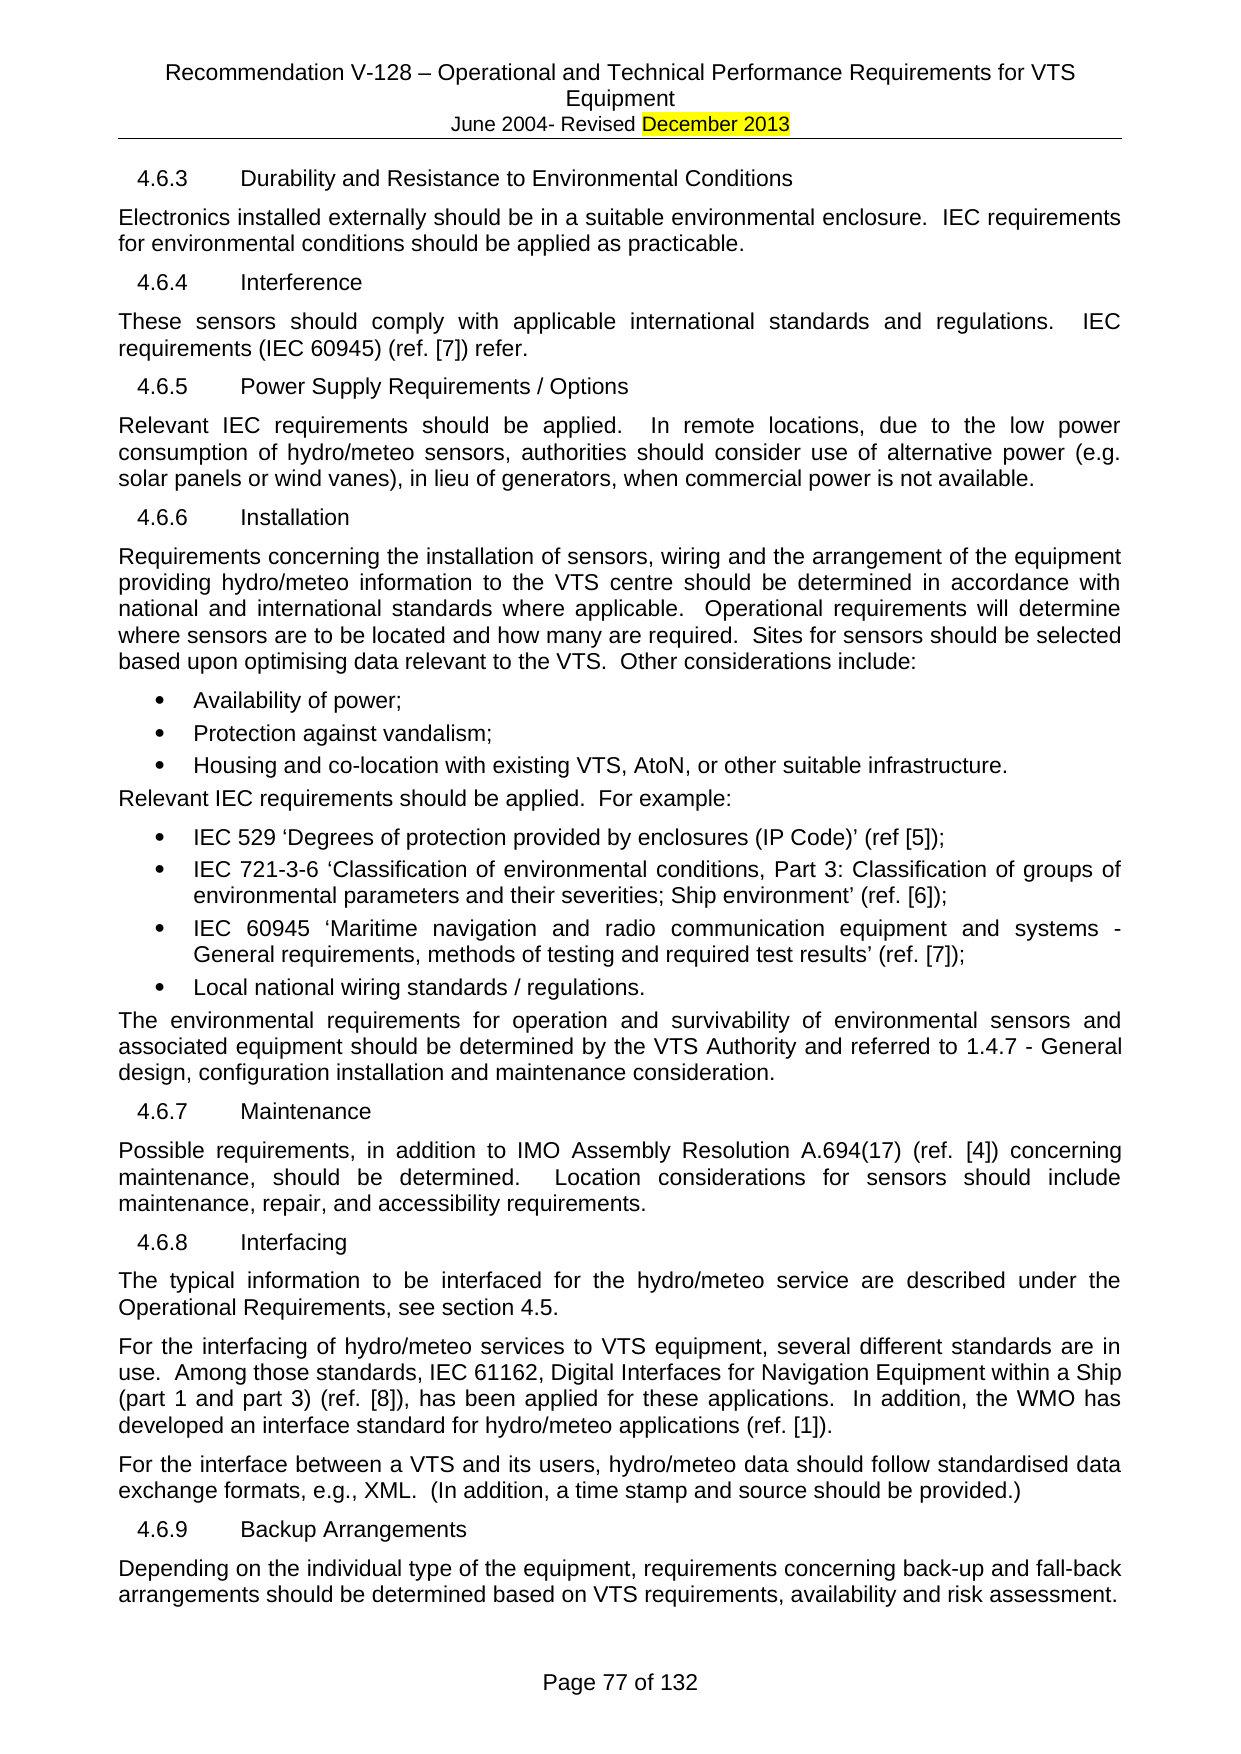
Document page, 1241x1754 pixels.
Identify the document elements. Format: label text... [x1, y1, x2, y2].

text These sensors should comply with applicable international standards and regulations. IEC requirements (IEC 60945) (ref. [7]) refer. [118, 308, 1122, 361]
text Housing and co-location with existing VTS, AtoN, or other suitable infrastructure. [156, 752, 1122, 778]
subtitle Interfacing [137, 1229, 1122, 1255]
subtitle Backup Arrangements [137, 1516, 1122, 1542]
text For the interfacing of hydro/meteo services to VTS equipment, several different standards are in use. Among those standards, IEC 61162, Digital Interfaces for Navigation Equipment within a Ship (part 1 and part 3) (ref. [8]), has been applied for these applications. In addition, the WMO has developed an interface standard for hydro/meteo applications (ref. [1]). [118, 1333, 1122, 1438]
text IEC 60945 ‘Maritime navigation and radio communication equipment and systems - General requirements, methods of testing and required test results’ (ref. [7]); [156, 915, 1122, 968]
text The typical information to be interfaced for the hydro/meteo service are described under the Operational Requirements, see section 4.5. [118, 1267, 1122, 1320]
subtitle Maintenance [137, 1098, 1122, 1124]
text For the interface between a VTS and its users, hydro/meteo data should follow standardised data exchange formats, e.g., XML. (In addition, a time stamp and source should be provided.) [118, 1451, 1122, 1503]
text IEC 721-3-6 ‘Classification of environmental conditions, Part 3: Classification of groups of environmental parameters and their severities; Ship environment’ (ref. [6]); [156, 856, 1122, 909]
subtitle Interference [137, 269, 1122, 296]
text The environmental requirements for operation and survivability of environmental sensors and associated equipment should be determined by the VTS Authority and referred to 1.4.7 - General design, configuration installation and maintenance consideration. [118, 1007, 1122, 1086]
text Protection against vandalism; [156, 719, 1122, 746]
text Electronics installed externally should be in a suitable environmental enclosure. IEC requirements for environmental conditions should be applied as practicable. [118, 204, 1122, 257]
text Availability of power; [156, 687, 1122, 713]
text IEC 529 ‘Degrees of protection provided by enclosures (IP Code)’ (ref [5]); [156, 823, 1122, 850]
subtitle Installation [137, 504, 1122, 530]
subtitle Power Supply Requirements / Options [137, 373, 1122, 400]
subtitle Durability and Resistance to Environmental Conditions [137, 165, 1122, 192]
text Local national wiring standards / regulations. [156, 974, 1122, 1000]
text Possible requirements, in addition to IMO Assembly Resolution A.694(17) (ref. [4]) concerning maintenance, should be determined. Location considerations for sensors should include maintenance, repair, and accessibility requirements. [118, 1137, 1122, 1216]
text Relevant IEC requirements should be applied. For example: [118, 785, 1122, 811]
text Depending on the individual type of the equipment, requirements concerning back-up and fall-back arrangements should be determined based on VTS requirements, availability and risk assessment. [118, 1555, 1122, 1607]
text Requirements concerning the installation of sensors, wiring and the arrangement of the equipment providing hydro/meteo information to the VTS centre should be determined in accordance with national and international standards where applicable. Operational requirements will determine where sensors are to be located and how many are required. Sites for sensors should be selected based upon optimising data relevant to the VTS. Other considerations include: [118, 543, 1122, 674]
text Relevant IEC requirements should be applied. In remote locations, due to the low power consumption of hydro/meteo sensors, authorities should consider use of alternative power (e.g. solar panels or wind vanes), in lieu of generators, when commercial power is not available. [118, 412, 1122, 491]
